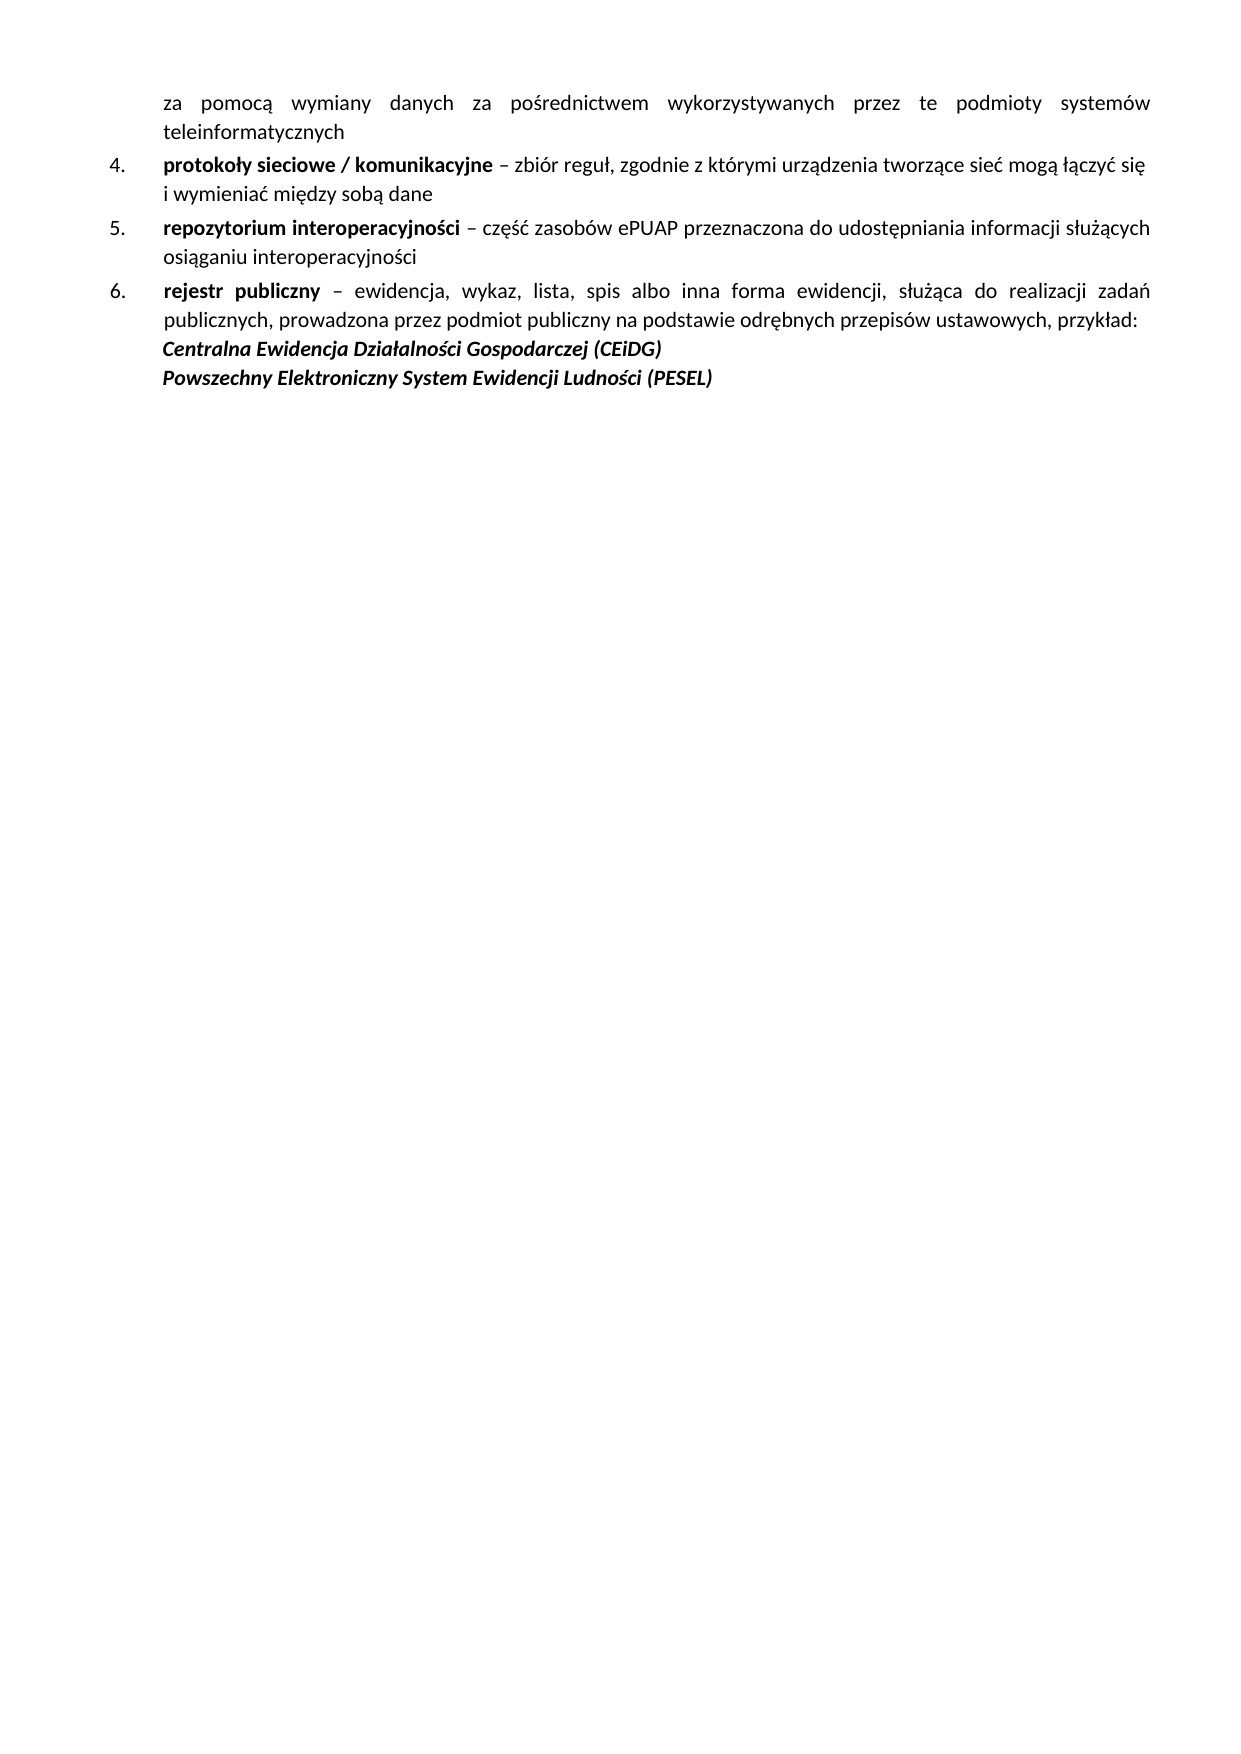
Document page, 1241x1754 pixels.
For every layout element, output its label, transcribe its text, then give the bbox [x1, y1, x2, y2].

list repozytorium interoperacyjności – część zasobów ePUAP przeznaczona do udostępniania informacji służących osiąganiu interoperacyjności [126, 214, 1152, 270]
text Powszechny Elektroniczny System Ewidencji Ludności (PESEL) [89, 364, 1152, 391]
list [126, 89, 1152, 144]
list protokoły sieciowe / komunikacyjne – zbiór reguł, zgodnie z którymi urządzenia tworzące sieć mogą łączyć się i wymieniać między sobą dane [126, 151, 1152, 207]
text Centralna Ewidencja Działalności Gospodarczej (CEiDG) [89, 335, 1152, 362]
list rejestr publiczny – ewidencja, wykaz, lista, spis albo inna forma ewidencji, służąca do realizacji zadań publicznych, prowadzona przez podmiot publiczny na podstawie odrębnych przepisów ustawowych, przykład: [126, 277, 1152, 333]
